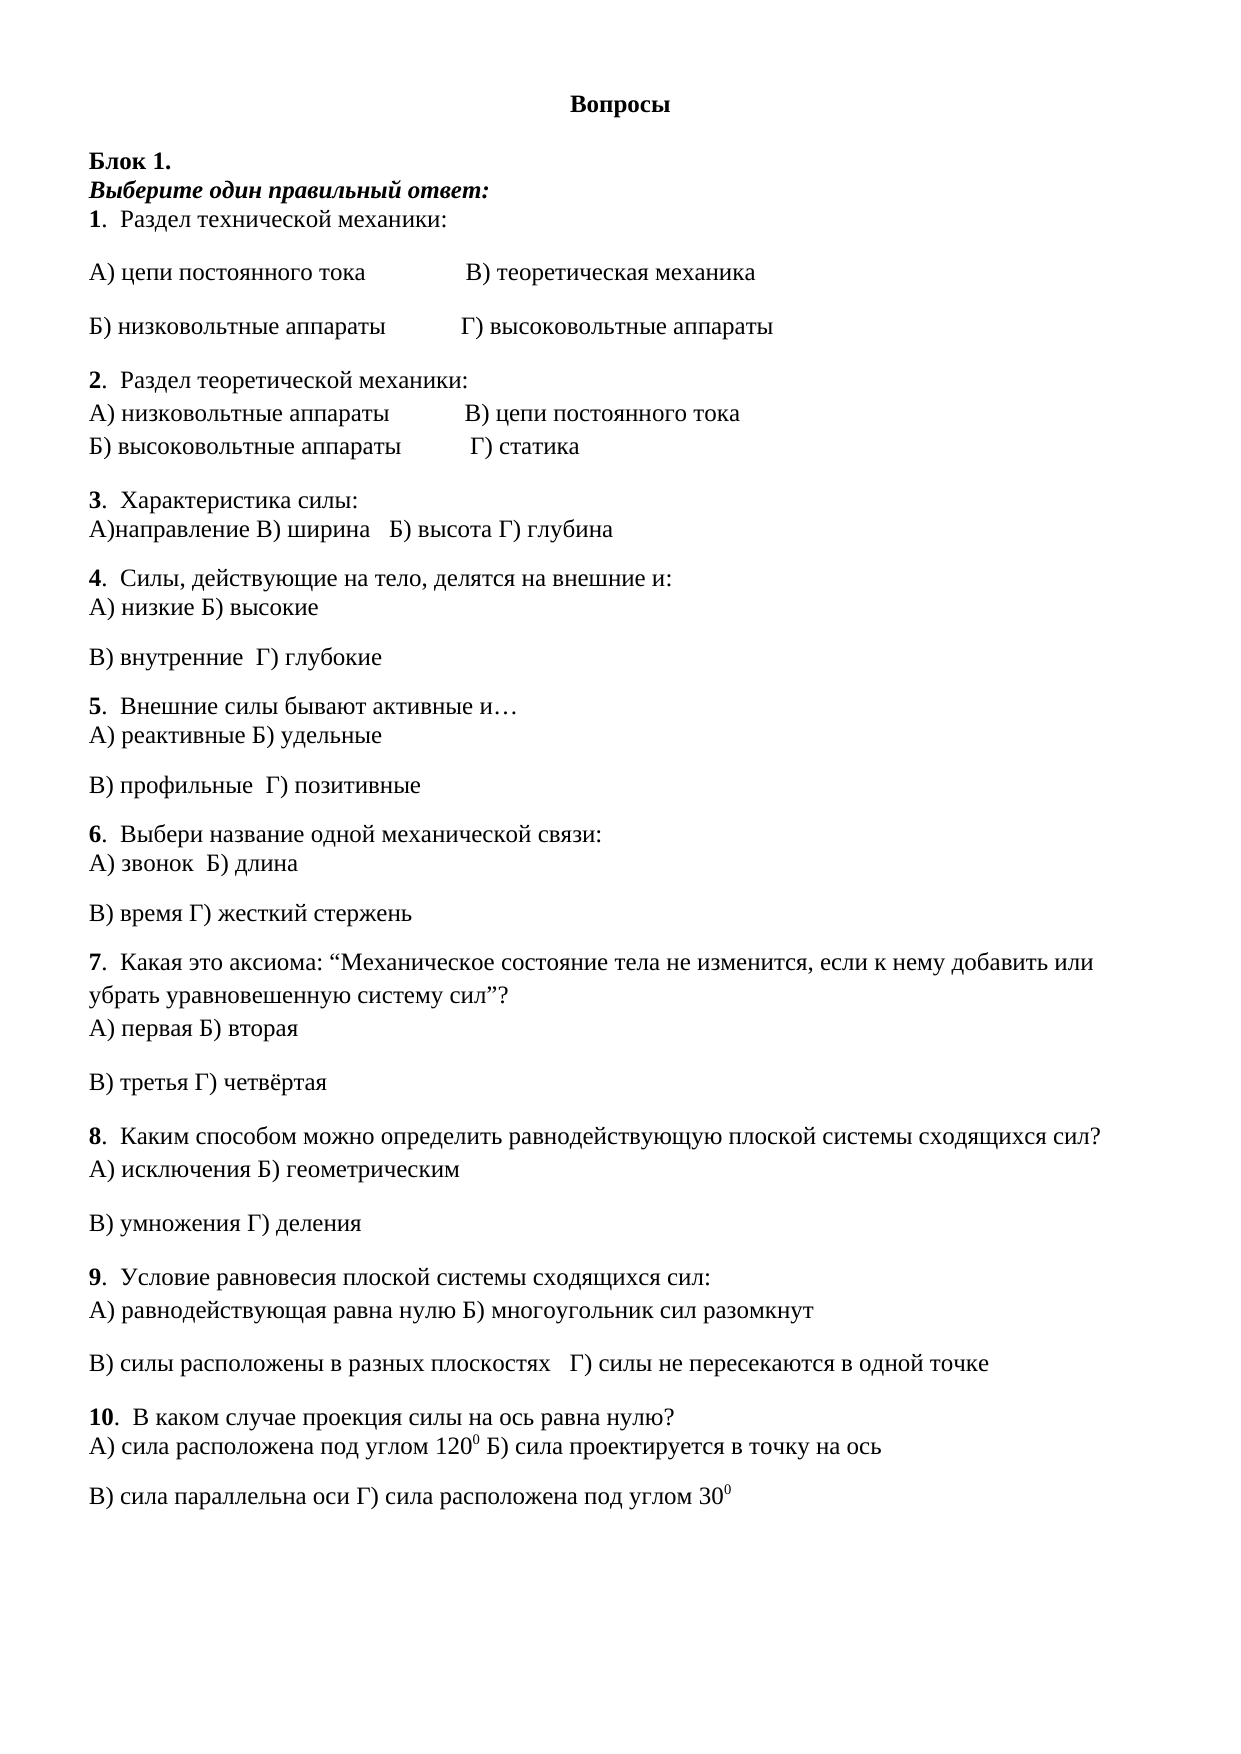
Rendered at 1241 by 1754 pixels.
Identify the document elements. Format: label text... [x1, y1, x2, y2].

text Б) низковольтные аппараты Г) высоковольтные аппараты [89, 311, 1152, 340]
text Блок 1. [89, 146, 1152, 175]
text 8. Каким способом можно определить равнодействующую плоской системы сходящихся сил? А) исключения Б) геометрическим [89, 1121, 1152, 1183]
text В) время Г) жесткий стержень [89, 898, 1152, 926]
text 5. Внешние силы бывают активные и… А) реактивные Б) удельные [89, 691, 1152, 749]
text Вопросы [89, 89, 1152, 117]
text 10. В каком случае проекция силы на ось равна нулю? А) сила расположена под углом 1200 Б) сила проектируется в точку на ось [89, 1402, 1152, 1460]
text В) внутренние Г) глубокие [89, 642, 1152, 671]
text 9. Условие равновесия плоской системы сходящихся сил: А) равнодействующая равна нулю Б) многоугольник сил разомкнут [89, 1262, 1152, 1323]
text В) третья Г) четвёртая [89, 1067, 1152, 1096]
text В) профильные Г) позитивные [89, 770, 1152, 798]
text 1. Раздел технической механики: [89, 204, 1152, 232]
text А) цепи постоянного тока В) теоретическая механика [89, 257, 1152, 286]
text 4. Силы, действующие на тело, делятся на внешние и: А) низкие Б) высокие [89, 563, 1152, 621]
text 2. Раздел теоретической механики: А) низковольтные аппараты В) цепи постоянного тока Б) высоковольтные аппараты Г) статика [89, 365, 1152, 460]
text 6. Выбери название одной механической связи: А) звонок Б) длина [89, 819, 1152, 877]
text В) силы расположены в разных плоскостях Г) силы не пересекаются в одной точке [89, 1348, 1152, 1377]
text Выберите один правильный ответ: [89, 175, 1152, 204]
text В) сила параллельна оси Г) сила расположена под углом 300 [89, 1481, 1152, 1509]
text 7. Какая это аксиома: “Механическое состояние тела не изменится, если к нему добавить или убрать уравновешенную систему сил”? А) первая Б) вторая [89, 947, 1152, 1042]
text 3. Характеристика силы: А)направление В) ширина Б) высота Г) глубина [89, 485, 1152, 543]
text В) умножения Г) деления [89, 1208, 1152, 1237]
